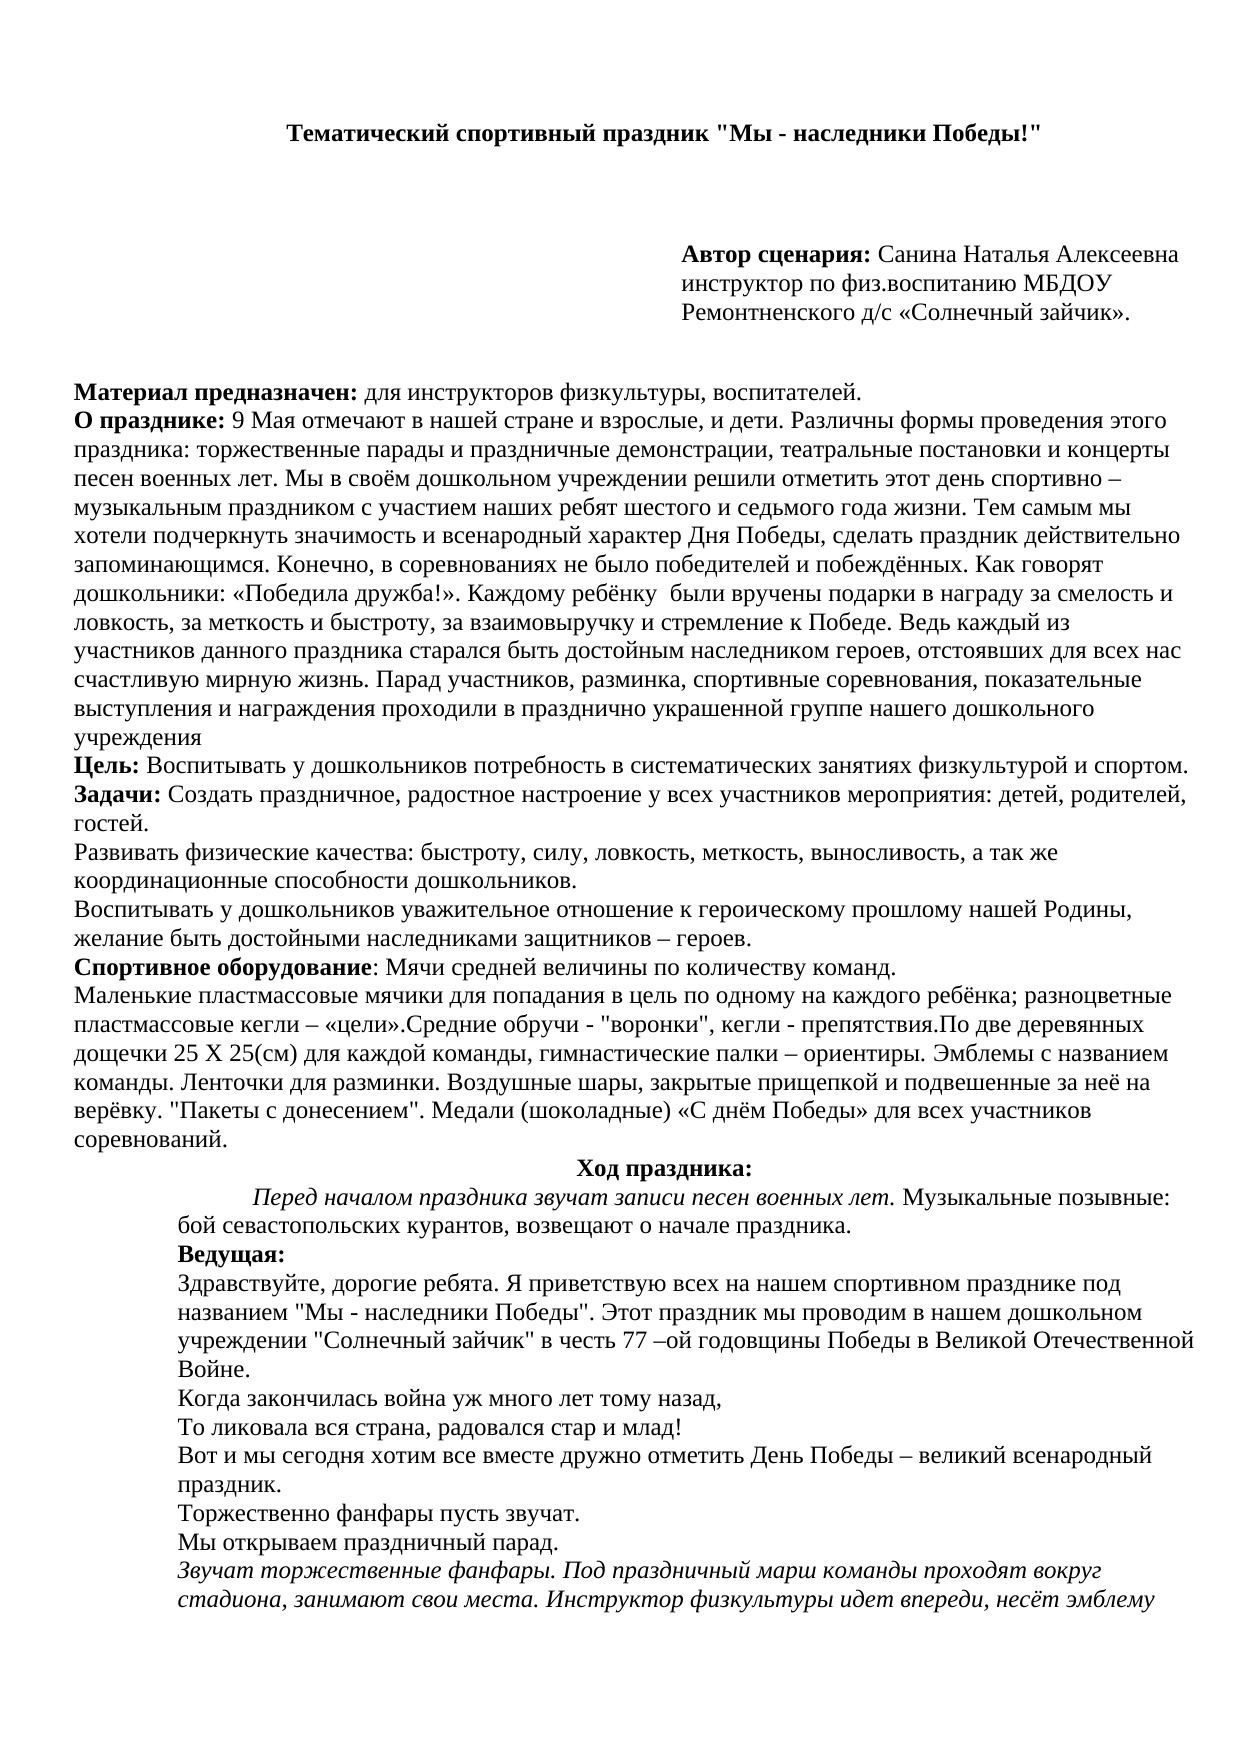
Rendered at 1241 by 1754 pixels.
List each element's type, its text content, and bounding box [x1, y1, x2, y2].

text Цель: Воспитывать у дошкольников потребность в систематических занятиях физкультурой и спортом. Задачи: Создать праздничное, радостное настроение у всех участников мероприятия: детей, родителей, гостей. Развивать физические качества: быстроту, силу, ловкость, меткость, выносливость, а так же координационные способности дошкольников. Воспитывать у дошкольников уважительное отношение к героическому прошлому нашей Родины, желание быть достойными наследниками защитников – героев. Спортивное оборудование: Мячи средней величины по количеству команд. Маленькие пластмассовые мячики для попадания в цель по одному на каждого ребёнка; разноцветные пластмассовые кегли – «цели».Средние обручи - "воронки", кегли - препятствия.По две деревянных дощечки 25 Х 25(см) для каждой команды, гимнастические палки – ориентиры. Эмблемы с названием команды. Ленточки для разминки. Воздушные шары, закрытые прищепкой и подвешенные за неё на верёвку. "Пакеты с донесением". Медали (шоколадные) «С днём Победы» для всех участников соревнований. [74, 751, 1196, 1153]
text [177, 1182, 1196, 1613]
text Материал предназначен: для инструкторов физкультуры, воспитателей. О празднике: 9 Мая отмечают в нашей стране и взрослые, и дети. Различны формы проведения этого праздника: торжественные парады и праздничные демонстрации, театральные постановки и концерты песен военных лет. Мы в своём дошкольном учреждении решили отметить этот день спортивно – музыкальным праздником с участием наших ребят шестого и седьмого года жизни. Тем самым мы хотели подчеркнуть значимость и всенародный характер Дня Победы, сделать праздник действительно запоминающимся. Конечно, в соревнованиях не было победителей и побеждённых. Как говорят дошкольники: «Победила дружба!». Каждому ребёнку были вручены подарки в награду за смелость и ловкость, за меткость и быстроту, за взаимовыручку и стремление к Победе. Ведь каждый из участников данного праздника старался быть достойным наследником героев, отстоявших для всех нас счастливую мирную жизнь. Парад участников, разминка, спортивные соревнования, показательные выступления и награждения проходили в празднично украшенной группе нашего дошкольного учреждения [202, 377, 1196, 751]
table_header Автор сценария: Санина Наталья Алексеевна инструктор по физ.воспитанию МБДОУ Ремонтненского д/с «Солнечный зайчик». [670, 239, 1183, 353]
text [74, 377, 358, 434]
text Тематический спортивный праздник "Мы - наследники Победы!" [177, 118, 1152, 147]
text Ход праздника: [177, 1153, 1152, 1182]
